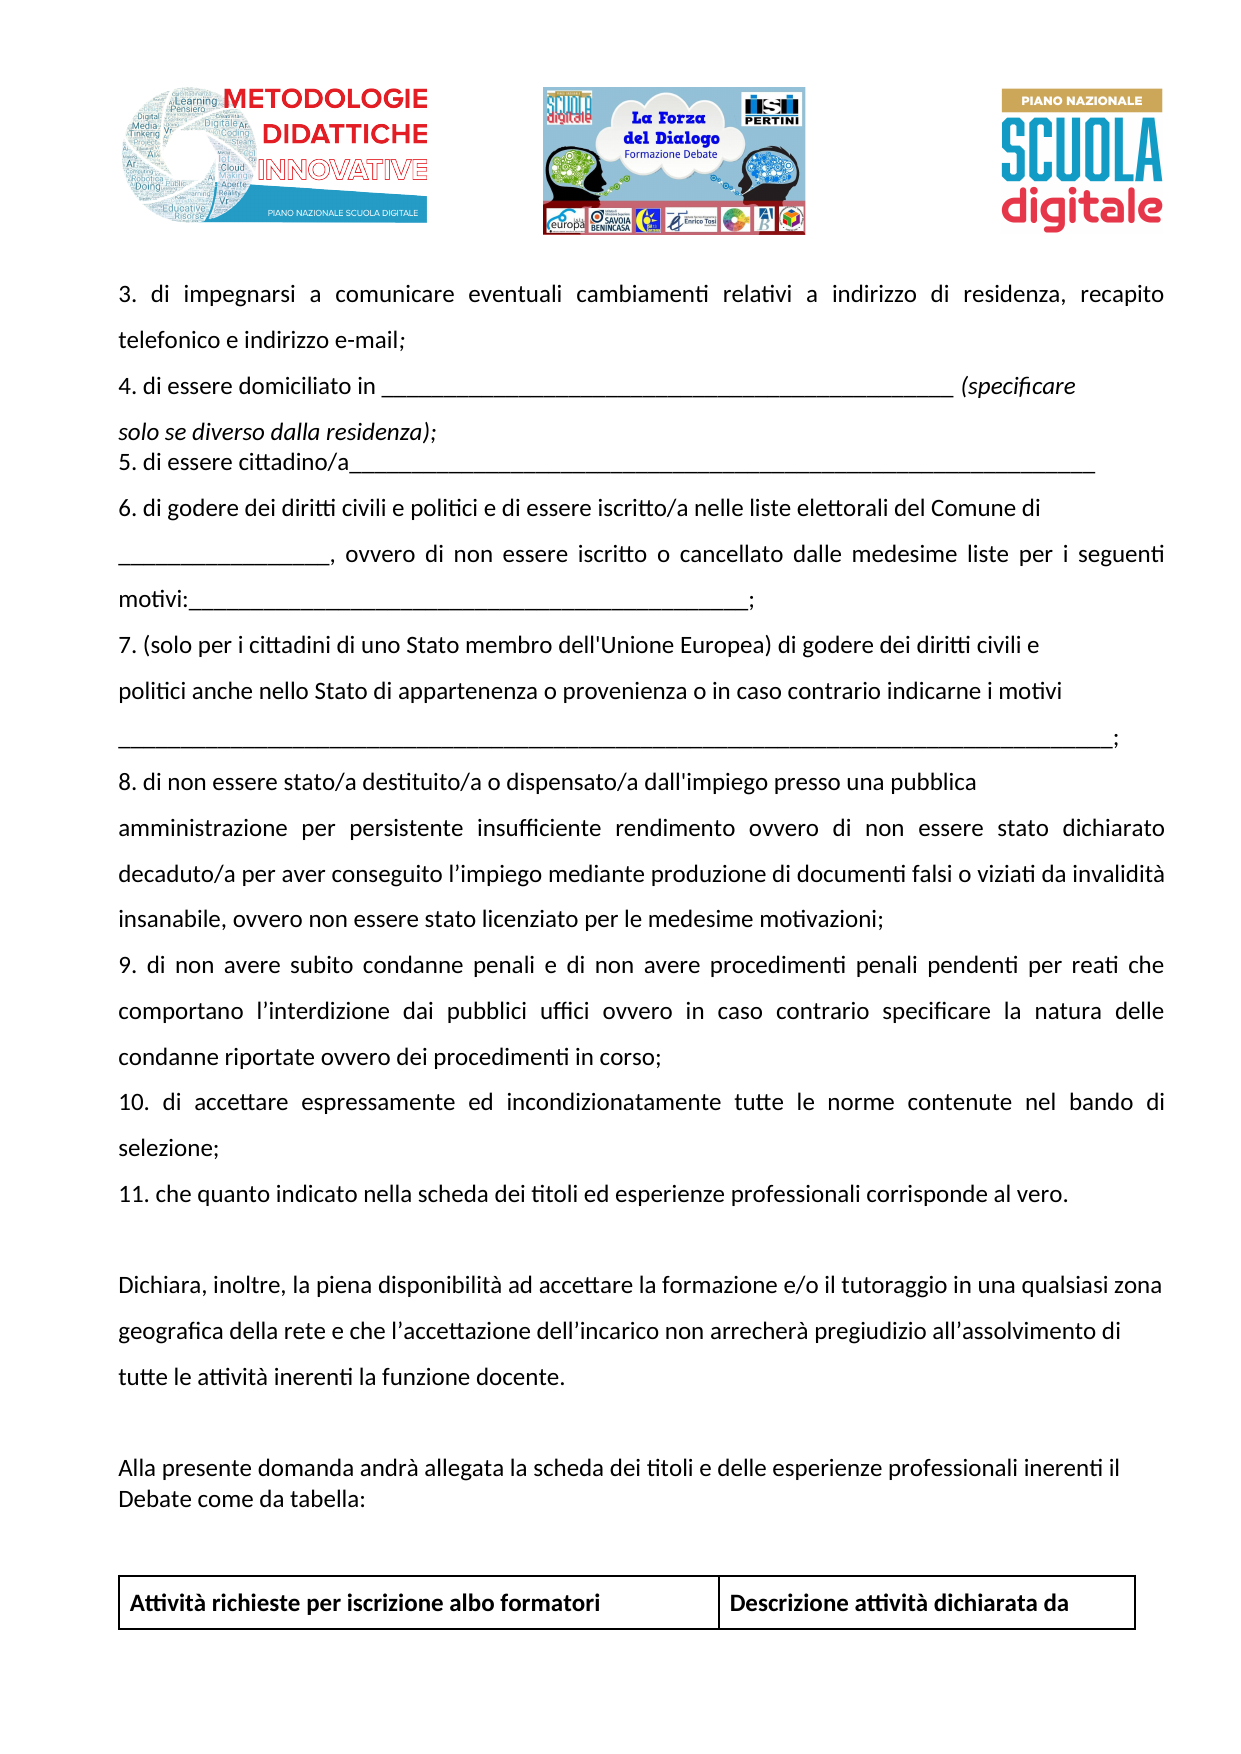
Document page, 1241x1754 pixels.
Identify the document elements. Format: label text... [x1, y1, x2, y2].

picture [543, 87, 806, 235]
table_header Attività richieste per iscrizione albo formatori [120, 1577, 718, 1628]
text 9. di non avere subito condanne penali e di non avere procedimenti penali pendenti per reati che comportano l’interdizione dai pubblici uffici ovvero in caso contrario specificare la natura delle condanne riportate ovvero dei procedimenti in corso; [118, 949, 1167, 1071]
text politici anche nello Stato di appartenenza o provenienza o in caso contrario indicarne i motivi [118, 675, 1167, 706]
text 3. di impegnarsi a comunicare eventuali cambiamenti relativi a indirizzo di residenza, recapito telefonico e indirizzo e-mail; [118, 279, 1167, 355]
text 6. di godere dei diritti civili e politici e di essere iscritto/a nelle liste elettorali del Comune di [118, 492, 1167, 523]
text 5. di essere cittadino/a____________________________________________________________ [118, 446, 1167, 477]
text Alla presente domanda andrà allegata la scheda dei titoli e delle esperienze professionali inerenti il Debate come da tabella: [118, 1452, 1167, 1513]
text 11. che quanto indicato nella scheda dei titoli ed esperienze professionali corrisponde al vero. [118, 1178, 1167, 1208]
picture [121, 87, 427, 223]
text 8. di non essere stato/a destituito/a o dispensato/a dall'impiego presso una pubblica [118, 766, 1167, 797]
text amministrazione per persistente insufficiente rendimento ovvero di non essere stato dichiarato decaduto/a per aver conseguito l’impiego mediante produzione di documenti falsi o viziati da invalidità insanabile, ovvero non essere stato licenziato per le medesime motivazioni; [118, 812, 1167, 934]
text Dichiara, inoltre, la piena disponibilità ad accettare la formazione e/o il tutoraggio in una qualsiasi zona geografica della rete e che l’accettazione dell’incarico non arrecherà pregiudizio all’assolvimento di tutte le attività inerenti la funzione docente. [118, 1269, 1167, 1391]
text 4. di essere domiciliato in ______________________________________________ (specificare [118, 370, 1167, 401]
text ________________________________________________________________________________; [118, 721, 1167, 751]
table_header Descrizione attività dichiarata da evidenziare in grassetto nel CV [720, 1577, 1134, 1628]
picture [1000, 87, 1164, 234]
text solo se diverso dalla residenza); [118, 416, 1167, 446]
text _________________, ovvero di non essere iscritto o cancellato dalle medesime liste per i seguenti motivi:_____________________________________________; [118, 538, 1167, 614]
text 10. di accettare espressamente ed incondizionatamente tutte le norme contenute nel bando di selezione; [118, 1087, 1167, 1163]
text 7. (solo per i cittadini di uno Stato membro dell'Unione Europea) di godere dei diritti civili e [118, 629, 1167, 660]
